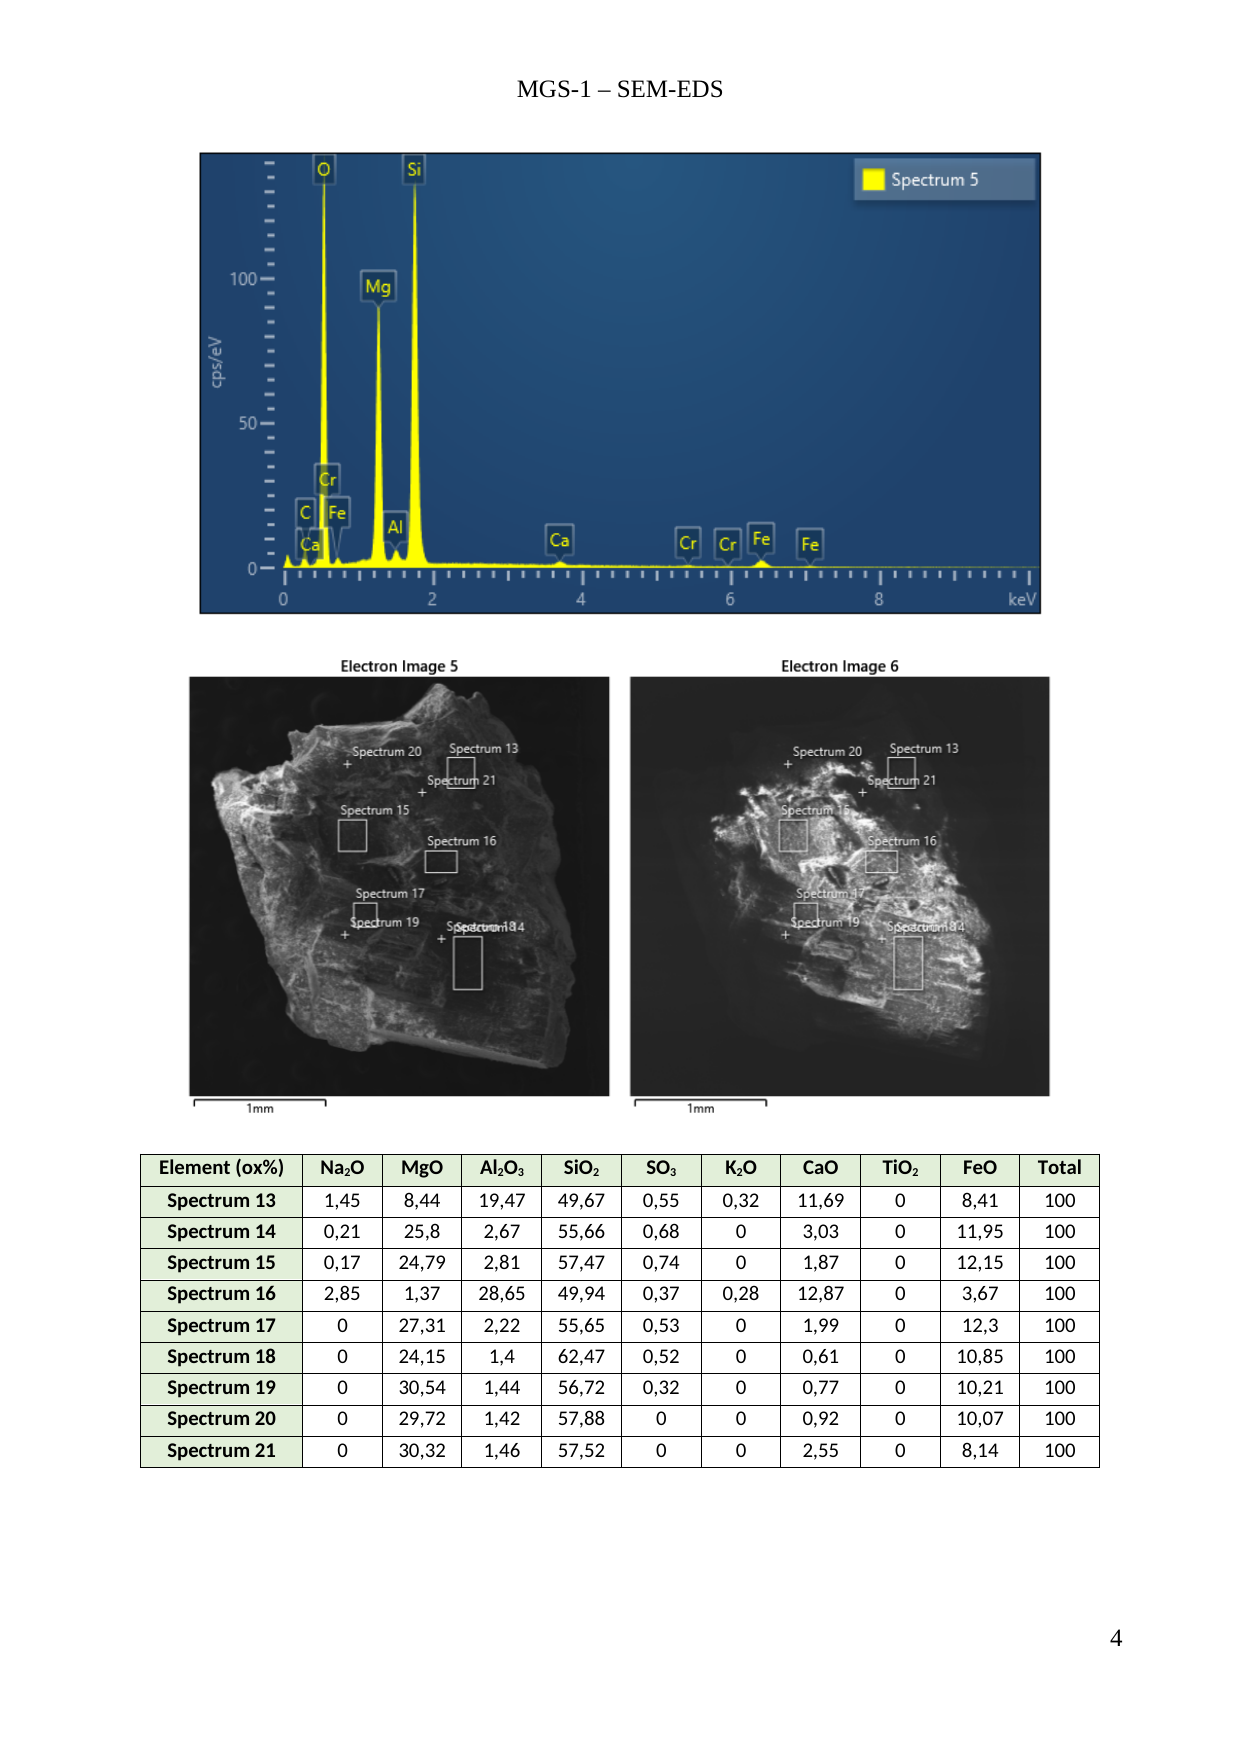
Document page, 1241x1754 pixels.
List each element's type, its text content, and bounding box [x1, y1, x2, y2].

table_cell Spectrum 14 [141, 1218, 302, 1248]
table_cell 0,77 [781, 1374, 860, 1404]
table_cell 56,72 [542, 1374, 621, 1404]
table_cell 0 [861, 1343, 940, 1373]
table_header Element (ox%) [141, 1155, 302, 1186]
table_cell 30,32 [383, 1437, 461, 1467]
table_cell 0 [861, 1249, 940, 1279]
table_cell Spectrum 17 [141, 1312, 302, 1342]
table_cell 3,67 [941, 1281, 1019, 1311]
table_cell 0,74 [622, 1249, 701, 1279]
table_cell 100 [1020, 1343, 1099, 1373]
table_cell 27,31 [383, 1312, 461, 1342]
table_cell Spectrum 21 [141, 1437, 302, 1467]
table_cell 100 [1020, 1218, 1099, 1248]
table_header SiO2 [542, 1155, 621, 1186]
table_cell 2,81 [462, 1249, 541, 1279]
table_cell 2,67 [462, 1218, 541, 1248]
table_cell 57,52 [542, 1437, 621, 1467]
table_cell 1,44 [462, 1374, 541, 1404]
table_cell 0 [303, 1374, 382, 1404]
table_cell 0 [702, 1406, 780, 1436]
table_cell Spectrum 19 [141, 1374, 302, 1404]
table_cell 29,72 [383, 1406, 461, 1436]
table_cell 0 [702, 1437, 780, 1467]
table_cell 8,44 [383, 1187, 461, 1217]
table_cell 0 [702, 1249, 780, 1279]
table_cell 2,22 [462, 1312, 541, 1342]
table_cell 12,87 [781, 1281, 860, 1311]
table_cell 57,47 [542, 1249, 621, 1279]
table_header Na2O [303, 1155, 382, 1186]
table_header TiO2 [861, 1155, 940, 1186]
table_cell 1,45 [303, 1187, 382, 1217]
table_cell 100 [1020, 1312, 1099, 1342]
table_cell 100 [1020, 1406, 1099, 1436]
table_cell 0 [861, 1218, 940, 1248]
table_cell 0 [702, 1218, 780, 1248]
table_cell 0 [861, 1406, 940, 1436]
table_cell 0,37 [622, 1281, 701, 1311]
table_cell 0 [622, 1406, 701, 1436]
table_cell 28,65 [462, 1281, 541, 1311]
table_cell 55,66 [542, 1218, 621, 1248]
table_cell 0,55 [622, 1187, 701, 1217]
picture [176, 650, 1064, 1123]
table_cell 10,85 [941, 1343, 1019, 1373]
table_cell 49,94 [542, 1281, 621, 1311]
table_cell 30,54 [383, 1374, 461, 1404]
table_cell 0,52 [622, 1343, 701, 1373]
table_cell 3,03 [781, 1218, 860, 1248]
table_cell 0,92 [781, 1406, 860, 1436]
table_cell 1,42 [462, 1406, 541, 1436]
table_header Al2O3 [462, 1155, 541, 1186]
table_cell 100 [1020, 1281, 1099, 1311]
table_cell 62,47 [542, 1343, 621, 1373]
table_cell 0,28 [702, 1281, 780, 1311]
table_cell 8,14 [941, 1437, 1019, 1467]
table_cell 100 [1020, 1374, 1099, 1404]
table_cell 1,37 [383, 1281, 461, 1311]
table_cell 12,15 [941, 1249, 1019, 1279]
table_header SO3 [622, 1155, 701, 1186]
table_cell 0,32 [702, 1187, 780, 1217]
table_cell 100 [1020, 1187, 1099, 1217]
table_cell 0 [622, 1437, 701, 1467]
table_cell 0,61 [781, 1343, 860, 1373]
table_cell 11,69 [781, 1187, 860, 1217]
table_cell 0 [303, 1437, 382, 1467]
table_cell 0 [861, 1187, 940, 1217]
table_cell Spectrum 15 [141, 1249, 302, 1279]
table_cell 10,07 [941, 1406, 1019, 1436]
table_cell 8,41 [941, 1187, 1019, 1217]
table_header Total [1020, 1155, 1099, 1186]
table_cell 0,32 [622, 1374, 701, 1404]
table_cell 0 [861, 1374, 940, 1404]
table_cell 0,68 [622, 1218, 701, 1248]
table_cell 0 [303, 1406, 382, 1436]
table_cell 24,15 [383, 1343, 461, 1373]
table_cell 1,4 [462, 1343, 541, 1373]
table_cell 25,8 [383, 1218, 461, 1248]
picture [194, 147, 1047, 620]
table_cell 55,65 [542, 1312, 621, 1342]
table_cell 0,17 [303, 1249, 382, 1279]
table_cell 0 [702, 1374, 780, 1404]
table_cell 0 [702, 1343, 780, 1373]
table_cell 0 [861, 1312, 940, 1342]
table_cell Spectrum 16 [141, 1281, 302, 1311]
table_cell 2,85 [303, 1281, 382, 1311]
table_cell 1,46 [462, 1437, 541, 1467]
table_cell 10,21 [941, 1374, 1019, 1404]
table_header FeO [941, 1155, 1019, 1186]
table_header CaO [781, 1155, 860, 1186]
table_cell 12,3 [941, 1312, 1019, 1342]
table_cell 100 [1020, 1249, 1099, 1279]
table_cell 100 [1020, 1437, 1099, 1467]
table_header K2O [702, 1155, 780, 1186]
table_cell 0 [861, 1437, 940, 1467]
table_cell Spectrum 13 [141, 1187, 302, 1217]
table_cell 0 [702, 1312, 780, 1342]
table_cell 57,88 [542, 1406, 621, 1436]
table_cell Spectrum 18 [141, 1343, 302, 1373]
table_cell 0,53 [622, 1312, 701, 1342]
table_cell 1,99 [781, 1312, 860, 1342]
table_cell 24,79 [383, 1249, 461, 1279]
table_cell 2,55 [781, 1437, 860, 1467]
table_header MgO [383, 1155, 461, 1186]
table_cell 19,47 [462, 1187, 541, 1217]
table_cell 0,21 [303, 1218, 382, 1248]
table_cell 1,87 [781, 1249, 860, 1279]
table_cell 0 [861, 1281, 940, 1311]
table_cell 0 [303, 1312, 382, 1342]
table_cell 11,95 [941, 1218, 1019, 1248]
table_cell 0 [303, 1343, 382, 1373]
table_cell 49,67 [542, 1187, 621, 1217]
table_cell Spectrum 20 [141, 1406, 302, 1436]
